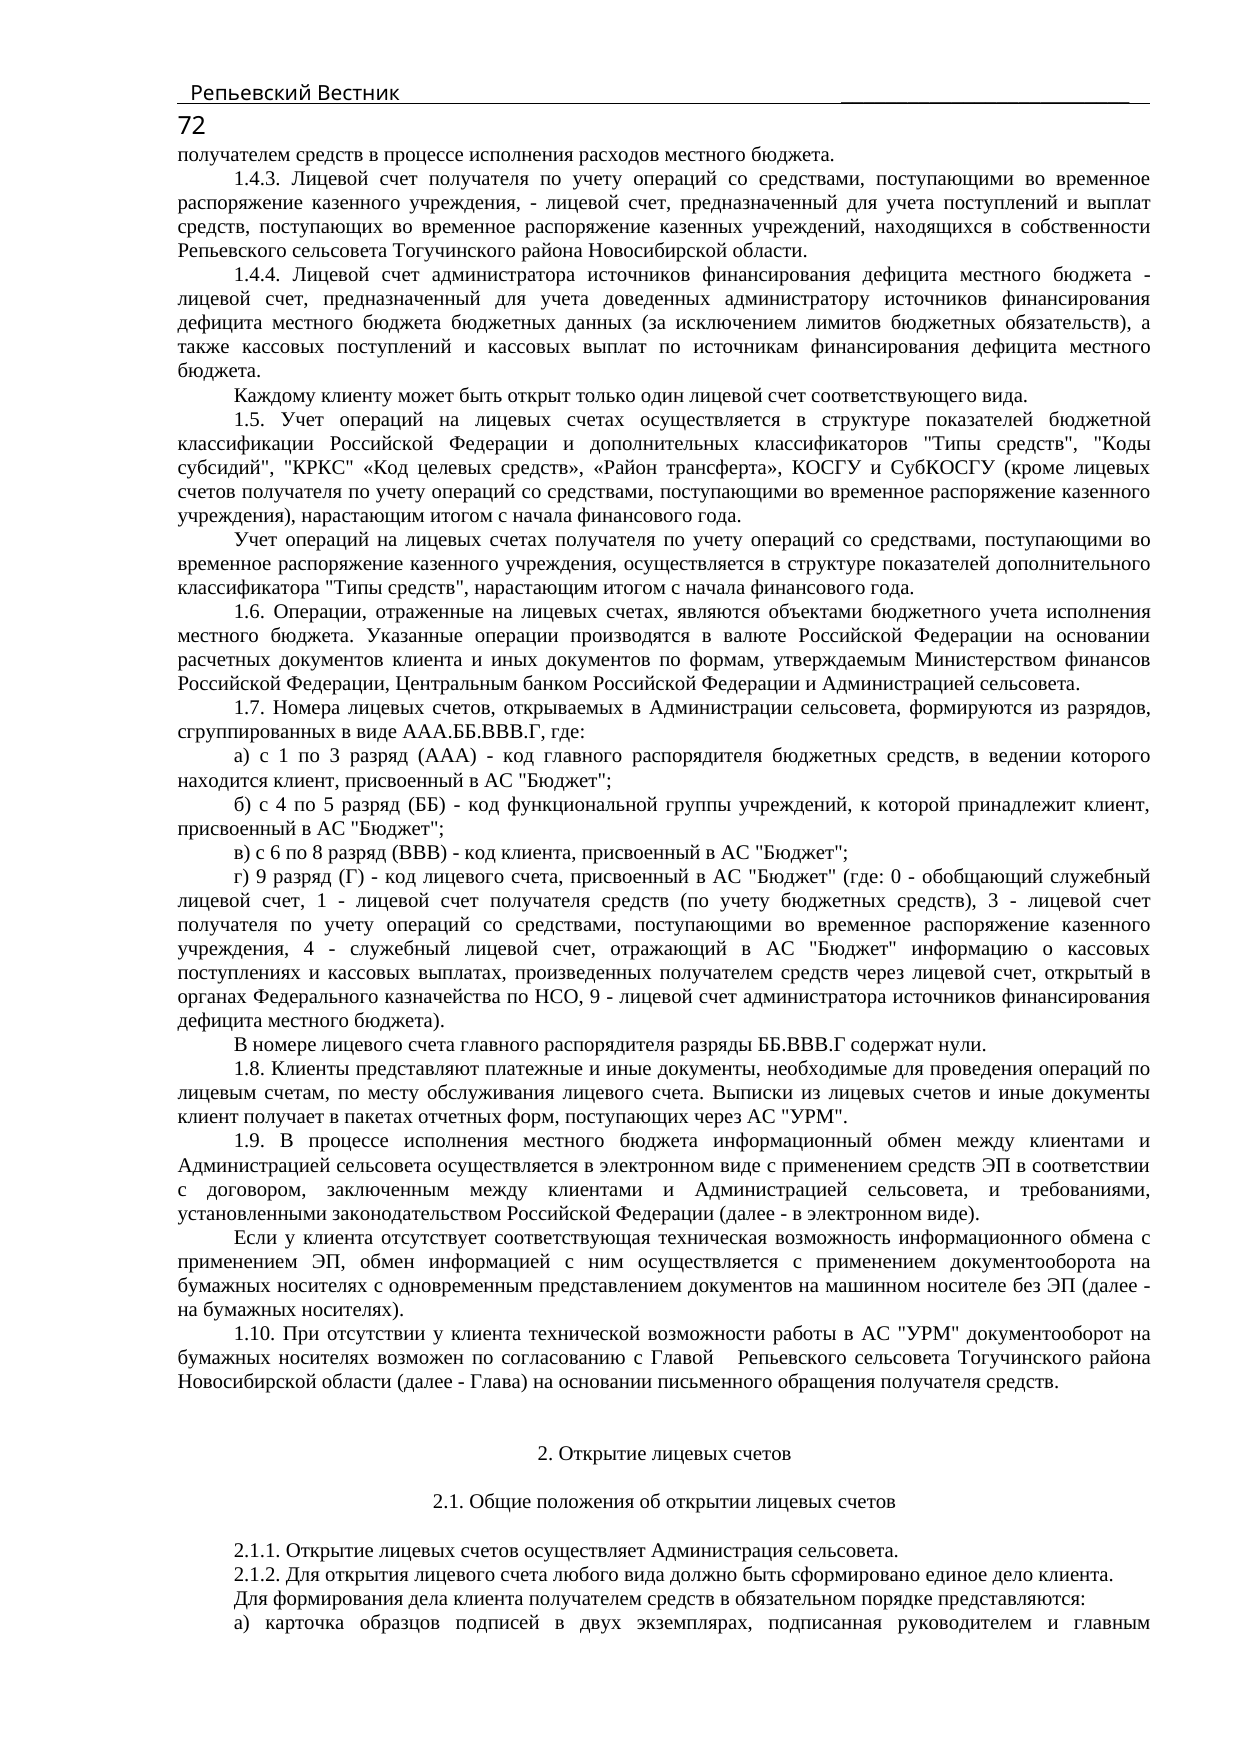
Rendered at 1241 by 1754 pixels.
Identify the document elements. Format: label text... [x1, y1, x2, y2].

text 1.9. В процессе исполнения местного бюджета информационный обмен между клиентами и Администрацией сельсовета осуществляется в электронном виде с применением средств ЭП в соответствии с договором, заключенным между клиентами и Администрацией сельсовета, и требованиями, установленными законодательством Российской Федерации (далее - в электронном виде). [177, 1128, 1152, 1225]
text б) с 4 по 5 разряд (ББ) - код функциональной группы учреждений, к которой принадлежит клиент, присвоенный в АС "Бюджет"; [177, 792, 1152, 840]
text 1.6. Операции, отраженные на лицевых счетах, являются объектами бюджетного учета исполнения местного бюджета. Указанные операции производятся в валюте Российской Федерации на основании расчетных документов клиента и иных документов по формам, утверждаемым Министерством финансов Российской Федерации, Центральным банком Российской Федерации и Администрацией сельсовета. [177, 599, 1152, 695]
text 1.5. Учет операций на лицевых счетах осуществляется в структуре показателей бюджетной классификации Российской Федерации и дополнительных классификаторов "Типы средств", "Коды субсидий", "КРКС" «Код целевых средств», «Район трансферта», КОСГУ и СубКОСГУ (кроме лицевых счетов получателя по учету операций со средствами, поступающими во временное распоряжение казенного учреждения), нарастающим итогом с начала финансового года. [177, 407, 1152, 527]
text 2. Открытие лицевых счетов [177, 1441, 1152, 1465]
text 1.7. Номера лицевых счетов, открываемых в Администрации сельсовета, формируются из разрядов, сгруппированных в виде ААА.ББ.ВВВ.Г, где: [177, 695, 1152, 743]
text Для формирования дела клиента получателем средств в обязательном порядке представляются: [177, 1586, 1152, 1610]
text 1.4.4. Лицевой счет администратора источников финансирования дефицита местного бюджета - лицевой счет, предназначенный для учета доведенных администратору источников финансирования дефицита местного бюджета бюджетных данных (за исключением лимитов бюджетных обязательств), а также кассовых поступлений и кассовых выплат по источникам финансирования дефицита местного бюджета. [177, 262, 1152, 382]
text 1.4.3. Лицевой счет получателя по учету операций со средствами, поступающими во временное распоряжение казенного учреждения, - лицевой счет, предназначенный для учета поступлений и выплат средств, поступающих во временное распоряжение казенных учреждений, находящихся в собственности Репьевского сельсовета Тогучинского района Новосибирской области. [177, 166, 1152, 262]
text 2.1.1. Открытие лицевых счетов осуществляет Администрация сельсовета. [177, 1537, 1152, 1562]
text 2.1.2. Для открытия лицевого счета любого вида должно быть сформировано единое дело клиента. [177, 1562, 1152, 1586]
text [177, 1610, 1152, 1634]
text 1.8. Клиенты представляют платежные и иные документы, необходимые для проведения операций по лицевым счетам, по месту обслуживания лицевого счета. Выписки из лицевых счетов и иные документы клиент получает в пакетах отчетных форм, поступающих через АС "УРМ". [177, 1056, 1152, 1128]
text Если у клиента отсутствует соответствующая техническая возможность информационного обмена с применением ЭП, обмен информацией с ним осуществляется с применением документооборота на бумажных носителях с одновременным представлением документов на машинном носителе без ЭП (далее - на бумажных носителях). [177, 1225, 1152, 1321]
text Учет операций на лицевых счетах получателя по учету операций со средствами, поступающими во временное распоряжение казенного учреждения, осуществляется в структуре показателей дополнительного классификатора "Типы средств", нарастающим итогом с начала финансового года. [177, 527, 1152, 599]
text а) с 1 по 3 разряд (ААА) - код главного распорядителя бюджетных средств, в ведении которого находится клиент, присвоенный в АС "Бюджет"; [177, 743, 1152, 792]
text В номере лицевого счета главного распорядителя разряды ББ.ВВВ.Г содержат нули. [177, 1032, 1152, 1056]
text 2.1. Общие положения об открытии лицевых счетов [177, 1489, 1152, 1513]
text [177, 142, 1152, 166]
text в) с 6 по 8 разряд (ВВВ) - код клиента, присвоенный в АС "Бюджет"; [177, 840, 1152, 864]
text 1.10. При отсутствии у клиента технической возможности работы в АС "УРМ" документооборот на бумажных носителях возможен по согласованию с Главой Репьевского сельсовета Тогучинского района Новосибирской области (далее - Глава) на основании письменного обращения получателя средств. [177, 1321, 1152, 1393]
text Каждому клиенту может быть открыт только один лицевой счет соответствующего вида. [177, 382, 1152, 407]
text г) 9 разряд (Г) - код лицевого счета, присвоенный в АС "Бюджет" (где: 0 - обобщающий служебный лицевой счет, 1 - лицевой счет получателя средств (по учету бюджетных средств), 3 - лицевой счет получателя по учету операций со средствами, поступающими во временное распоряжение казенного учреждения, 4 - служебный лицевой счет, отражающий в АС "Бюджет" информацию о кассовых поступлениях и кассовых выплатах, произведенных получателем средств через лицевой счет, открытый в органах Федерального казначейства по НСО, 9 - лицевой счет администратора источников финансирования дефицита местного бюджета). [177, 864, 1152, 1032]
